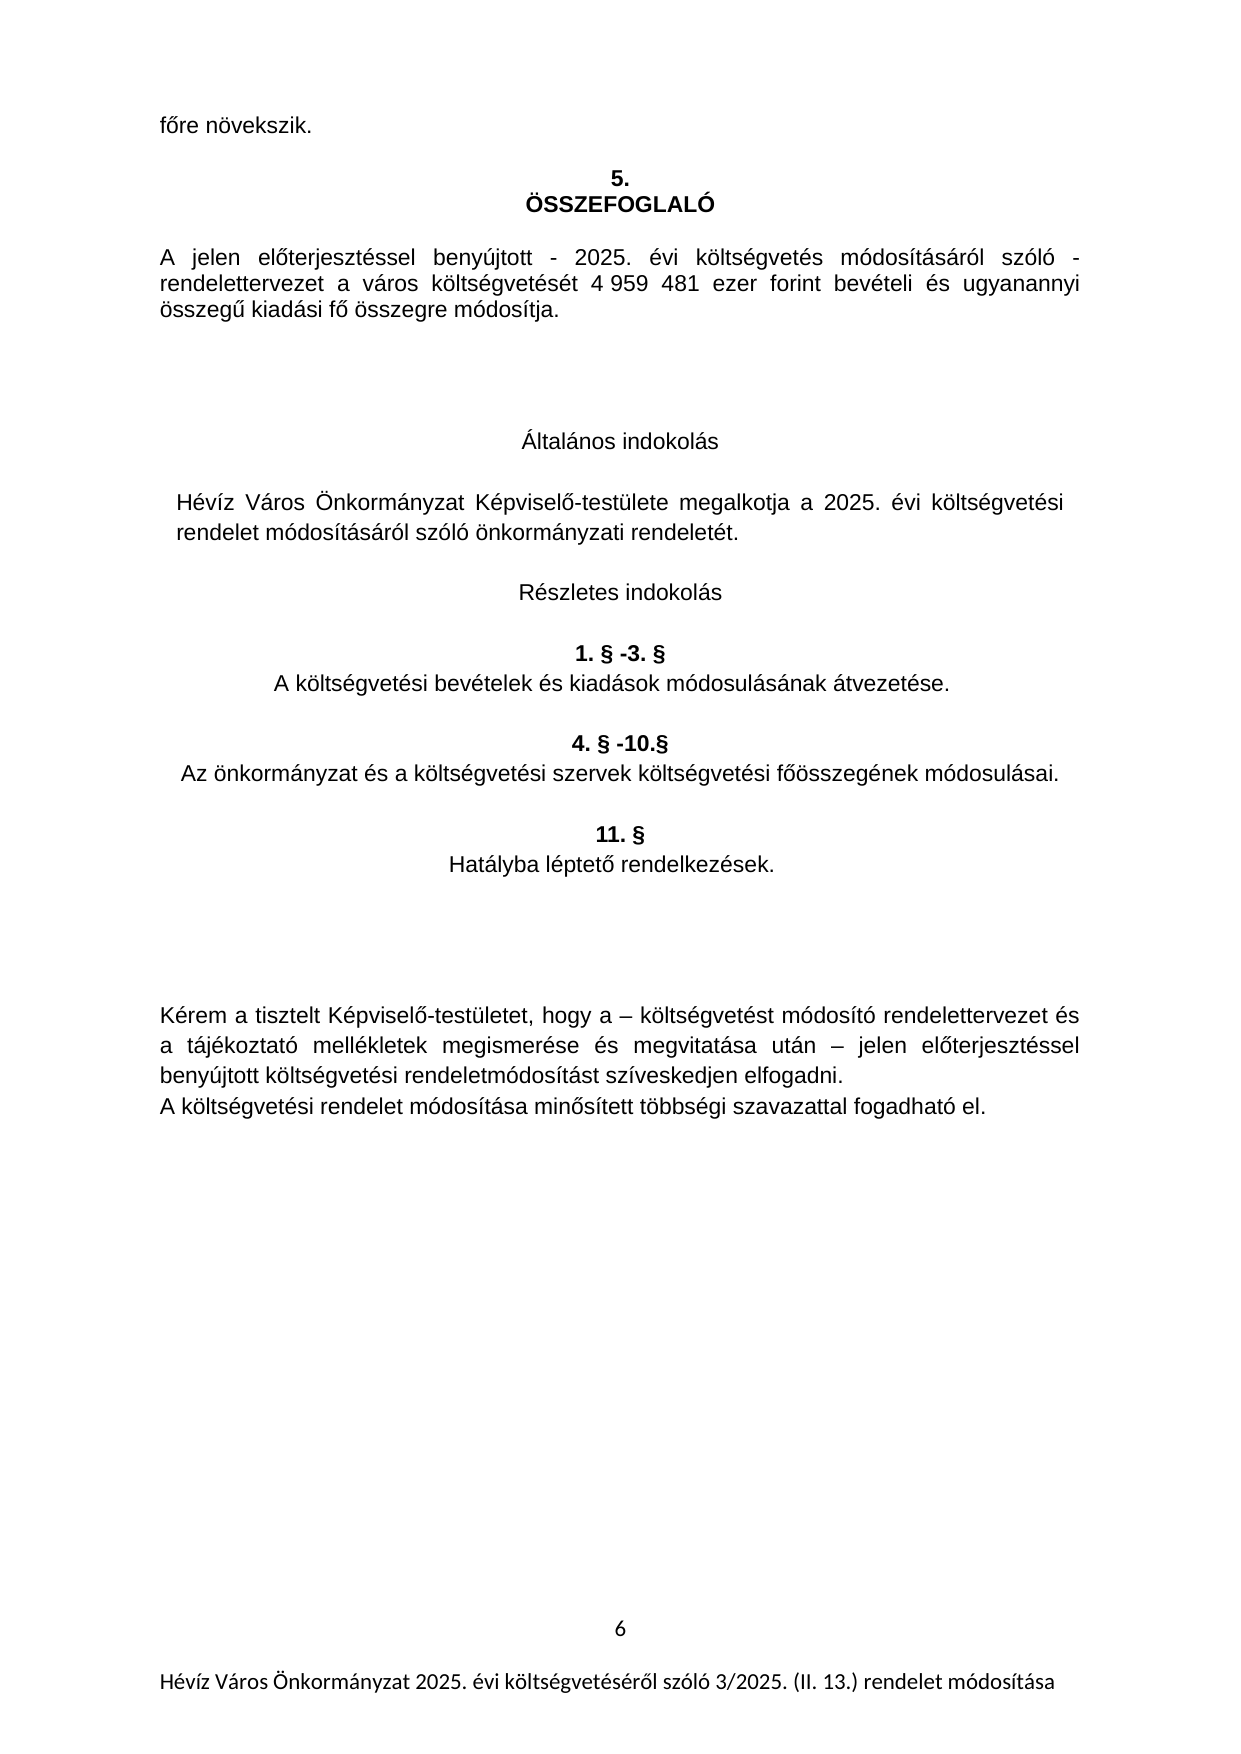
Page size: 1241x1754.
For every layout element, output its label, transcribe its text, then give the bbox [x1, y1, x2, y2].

text A költségvetési rendelet módosítása minősített többségi szavazattal fogadható el. [159, 1093, 1081, 1119]
text Az önkormányzat és a költségvetési szervek költségvetési főösszegének módosulásai. [159, 760, 1081, 787]
text A jelen előterjesztéssel benyújtott - 2025. évi költségvetés módosításáról szóló - rendelettervezet a város költségvetését 4 959 481 ezer forint bevételi és ugyanannyi összegű kiadási fő összegre módosítja. [159, 243, 1081, 323]
text Részletes indokolás [176, 579, 1064, 605]
text Hévíz Város Önkormányzat Képviselő-testülete megalkotja a 2025. évi költségvetési rendelet módosításáról szóló önkormányzati rendeletét. [176, 488, 1064, 545]
text ÖSSZEFOGLALÓ [159, 191, 1081, 217]
text Hatályba léptető rendelkezések. [159, 851, 1064, 877]
text 4. § -10.§ [176, 730, 1064, 756]
text A költségvetési bevételek és kiadások módosulásának átvezetése. [159, 670, 1064, 696]
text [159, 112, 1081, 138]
text Általános indokolás [176, 428, 1064, 454]
text 11. § [176, 821, 1064, 847]
text 5. [159, 164, 1081, 191]
text Kérem a tisztelt Képviselő-testületet, hogy a – költségvetést módosító rendelettervezet és a tájékoztató mellékletek megismerése és megvitatása után – jelen előterjesztéssel benyújtott költségvetési rendeletmódosítást szíveskedjen elfogadni. [159, 1002, 1081, 1089]
text 1. § -3. § [176, 639, 1064, 666]
